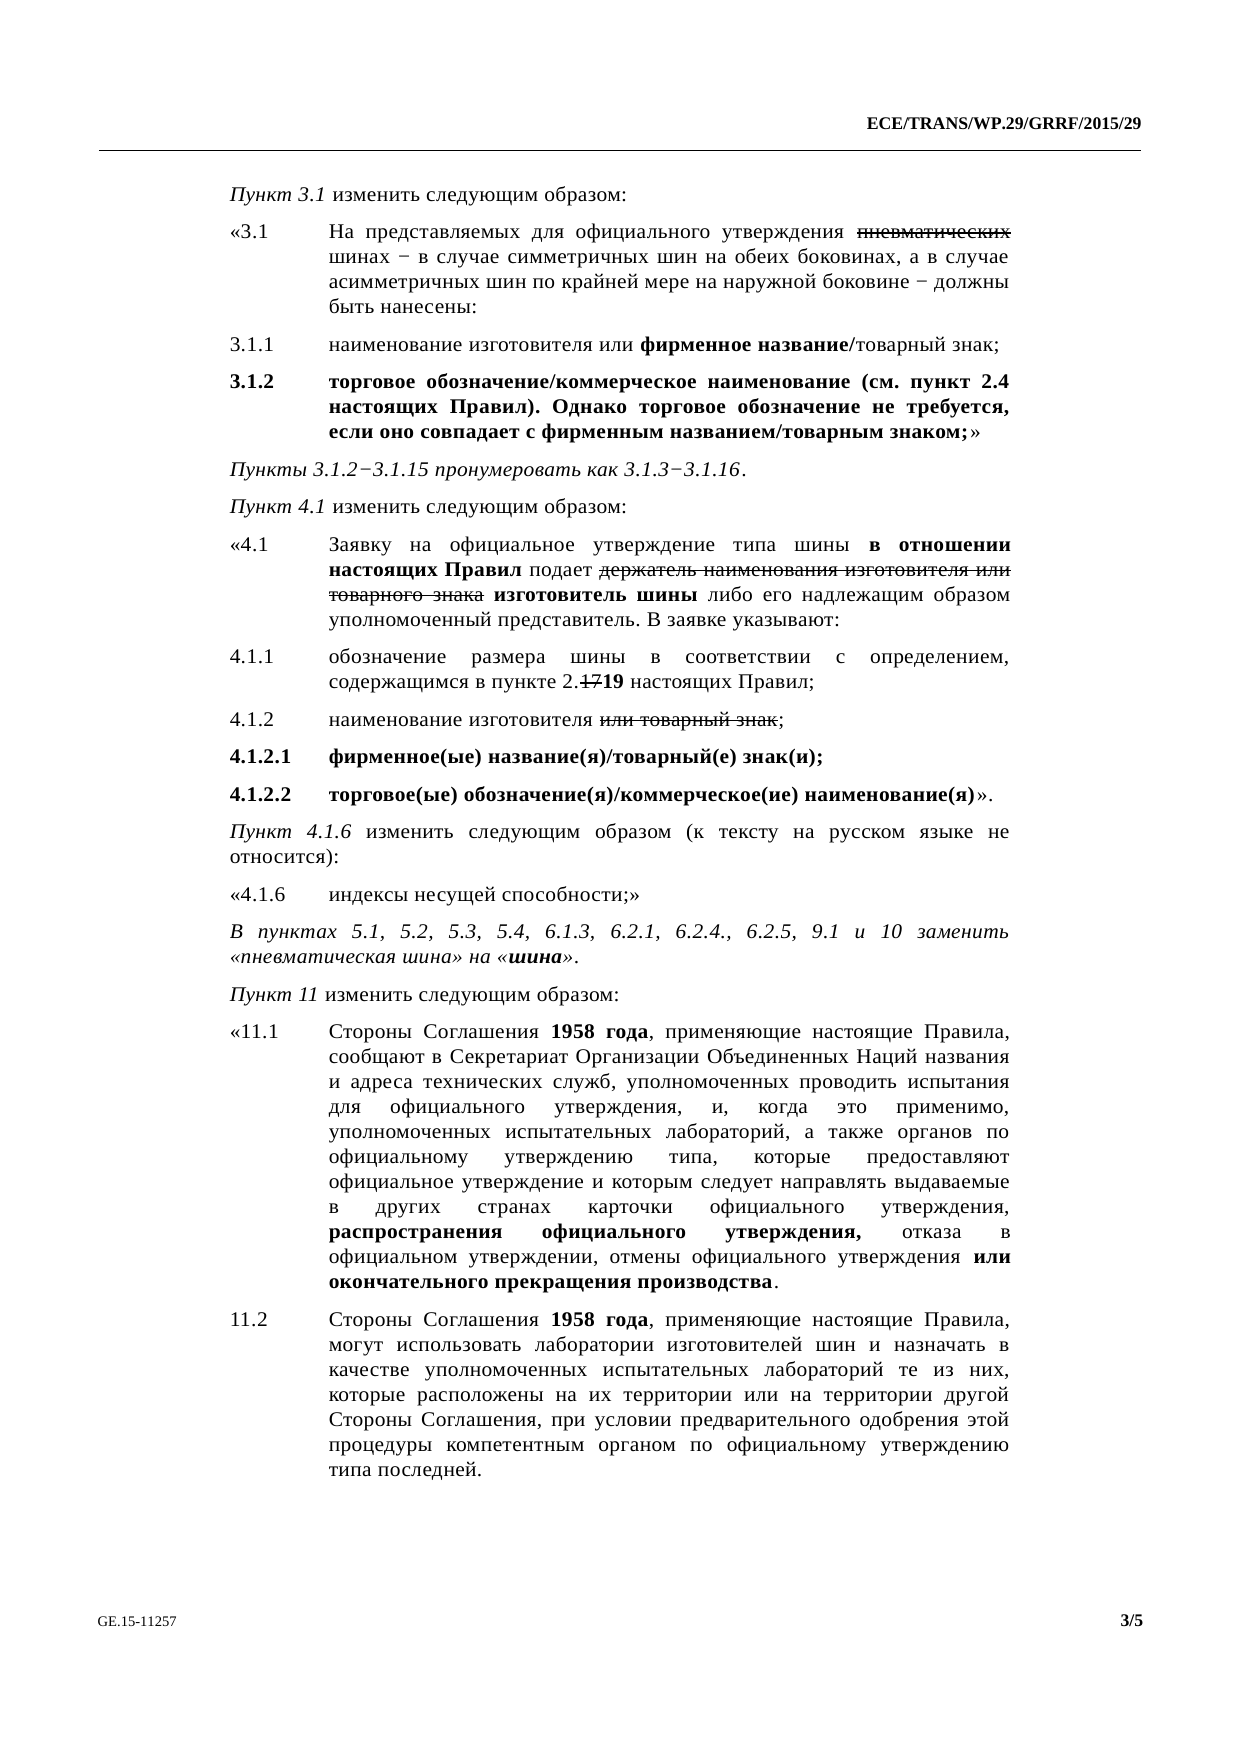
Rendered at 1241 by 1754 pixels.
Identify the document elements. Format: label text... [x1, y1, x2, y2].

text 4.1.2.2 торговое(ые) обозначение(я)/коммерческое(ие) наименование(я)». [229, 781, 1011, 806]
text 3.1.1 наименование изготовителя или фирменное название/товарный знак; [229, 331, 1011, 356]
text «4.1.6 индексы несущей способности;» [229, 881, 1011, 906]
text Пункт 11 изменить следующим образом: [229, 981, 1011, 1006]
text «4.1 Заявку на официальное утверждение типа шины в отношении настоящих Правил подает держатель наименования изготовителя или товарного знака изготовитель шины либо его надлежащим образом уполномоченный представитель. В заявке указывают: [229, 531, 1011, 631]
text 4.1.2.1 фирменное(ые) название(я)/товарный(е) знак(и); [229, 744, 1011, 769]
text 3.1.2 торговое обозначение/коммерческое наименование (см. пункт 2.4 настоящих Правил). Однако торговое обозначение не требуется, если оно совпадает с фирменным названием/товарным знаком;» [229, 369, 1011, 444]
text «11.1 Стороны Соглашения 1958 года, применяющие настоящие Правила, сообщают в Секретариат Организации Объединенных Наций названия и адреса технических служб, уполномоченных проводить испытания для официального утверждения, и, когда это применимо, уполномоченных испытательных лабораторий, а также органов по официальному утверждению типа, которые предоставляют официальное утверждение и которым следует направлять выдаваемые в других странах карточки официального утверждения, распространения официального утверждения, отказа в официальном утверждении, отмены официального утверждения или окончательного прекращения производства. [229, 1019, 1011, 1294]
text Пункт 3.1 изменить следующим образом: [229, 181, 1011, 206]
text «3.1 На представляемых для официального утверждения пневматических шинах − в случае симметричных шин на обеих боковинах, а в случае асимметричных шин по крайней мере на наружной боковине − должны быть нанесены: [229, 219, 1011, 319]
text Пункт 4.1.6 изменить следующим образом (к тексту на русском языке не относится): [229, 819, 1011, 869]
text 4.1.1 обозначение размера шины в соответствии с определением, содержащимся в пункте 2.1719 настоящих Правил; [229, 644, 1011, 694]
text Пункты 3.1.2−3.1.15 пронумеровать как 3.1.3−3.1.16. [229, 456, 1011, 481]
text 11.2 Стороны Соглашения 1958 года, применяющие настоящие Правила, могут использовать лаборатории изготовителей шин и назначать в качестве уполномоченных испытательных лабораторий те из них, которые расположены на их территории или на территории другой Стороны Соглашения, при условии предварительного одобрения этой процедуры компетентным органом по официальному утверждению типа последней. [229, 1306, 1011, 1481]
text 4.1.2 наименование изготовителя или товарный знак; [229, 706, 1011, 731]
text В пунктах 5.1, 5.2, 5.3, 5.4, 6.1.3, 6.2.1, 6.2.4., 6.2.5, 9.1 и 10 заменить «пневматическая шина» на «шина». [229, 919, 1011, 969]
text Пункт 4.1 изменить следующим образом: [229, 494, 1011, 519]
